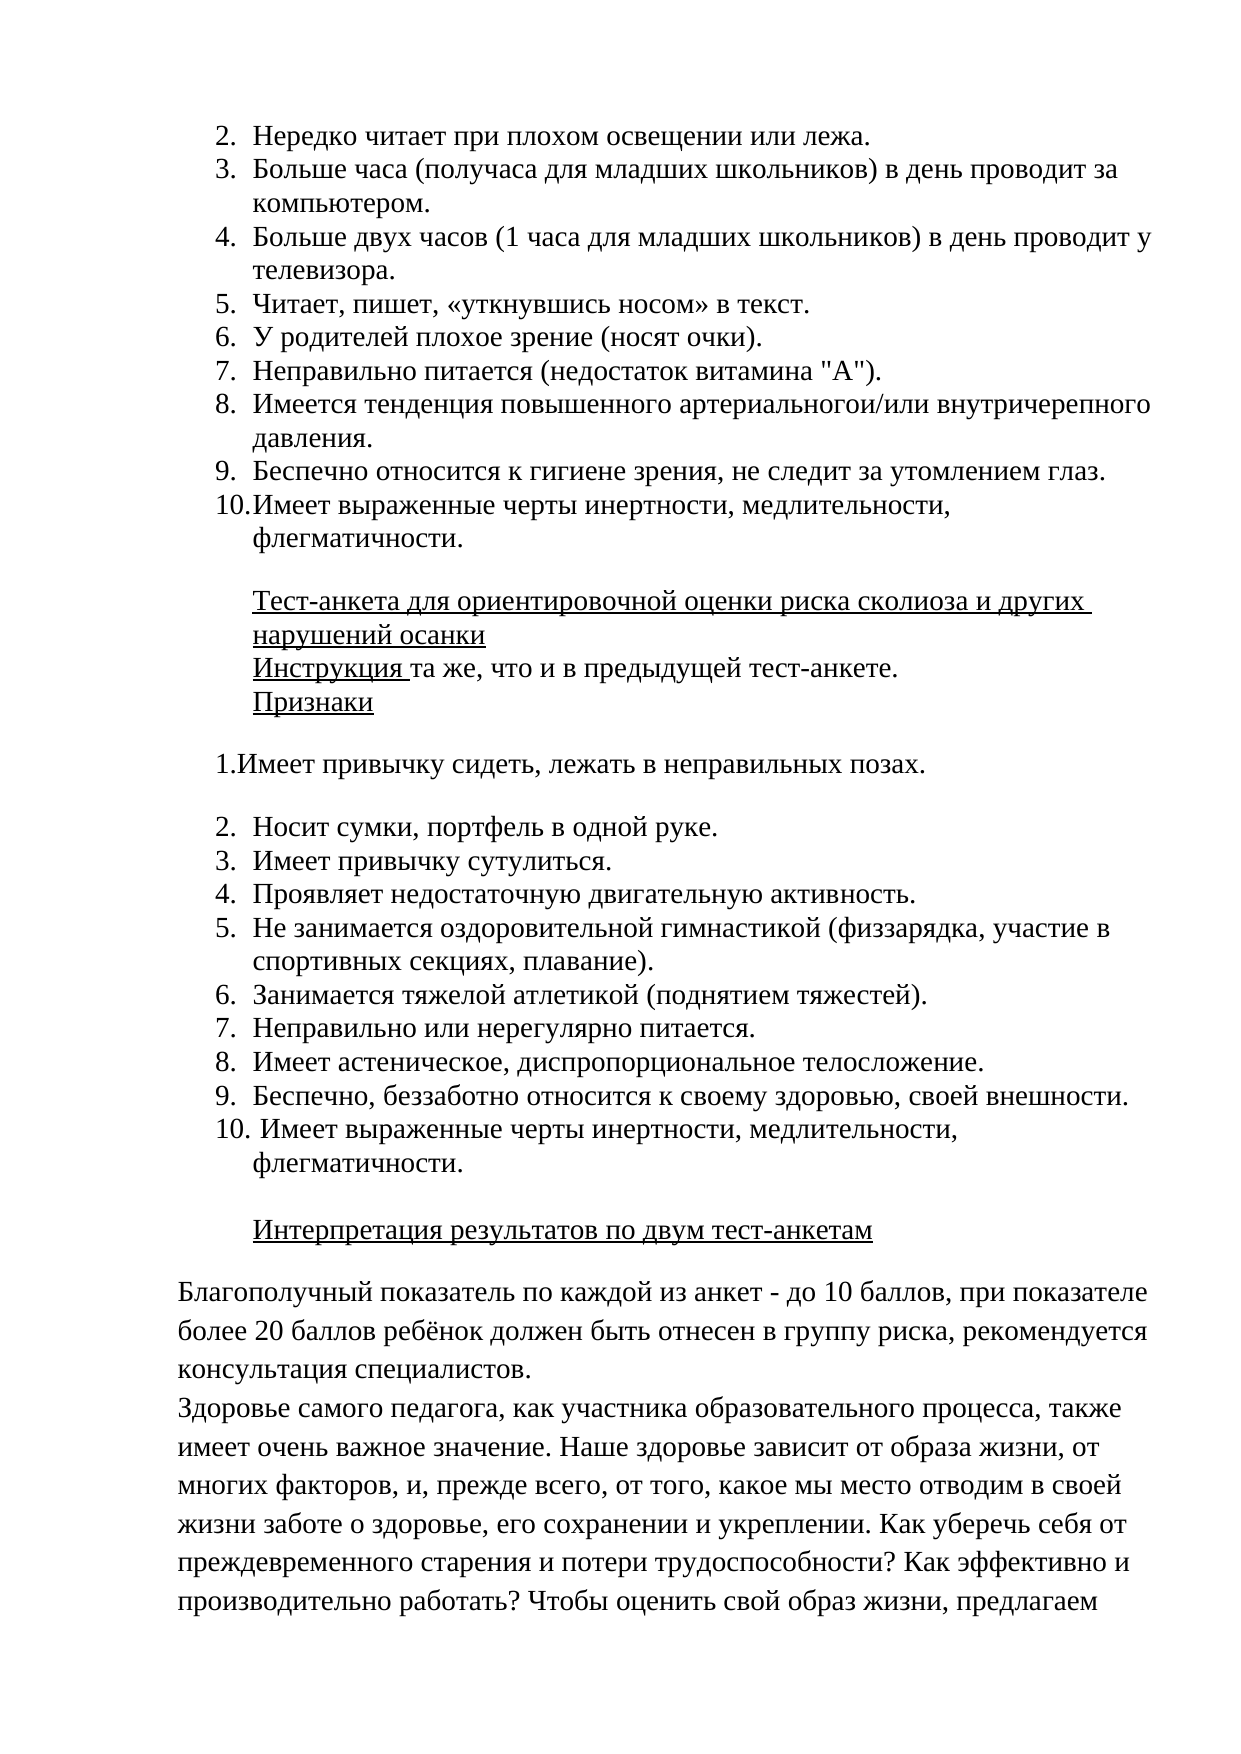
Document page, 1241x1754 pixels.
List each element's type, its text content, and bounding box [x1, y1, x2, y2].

list Неправильно или нерегулярно питается. [215, 1011, 1152, 1044]
list Имеет привычку сутулиться. [215, 843, 1152, 876]
list Проявляет недостаточную двигательную активность. [215, 876, 1152, 910]
list Нередко читает при плохом освещении или лежа. [215, 118, 1152, 152]
list Имеет выраженные черты инертности, медлительности, флегматичности. [215, 487, 1152, 554]
list Больше часа (получаса для младших школьников) в день проводит за компьютером. [215, 152, 1152, 219]
list Имеется тенденция повышенного артериальногои/или внутричерепного давления. [215, 386, 1152, 453]
list Не занимается оздоровительной гимнастикой (физзарядка, участие в спортивных секциях, плавание). [215, 910, 1152, 977]
list Неправильно питается (недостаток витамина "А"). [215, 353, 1152, 386]
list Носит сумки, портфель в одной руке. [215, 809, 1152, 843]
text 1.Имеет привычку сидеть, лежать в неправильных позах. [215, 747, 1152, 780]
list Занимается тяжелой атлетикой (поднятием тяжестей). [215, 977, 1152, 1011]
list Имеет астеническое, диспропорциональное телосложение. [215, 1044, 1152, 1078]
list У родителей плохое зрение (носят очки). [215, 319, 1152, 353]
text Тест-анкета для ориентировочной оценки риска сколиоза и других нарушений осанки Инструкция та же, что и в предыдущей тест-анкете. Признаки [252, 583, 1152, 717]
list Больше двух часов (1 часа для младших школьников) в день проводит у телевизора. [215, 219, 1152, 286]
list Беспечно относится к гигиене зрения, не следит за утомлением глаз. [215, 453, 1152, 487]
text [177, 1274, 1152, 1616]
list Имеет выраженные черты инертности, медлительности, флегматичности. Интерпретация результатов по двум тест-анкетам [215, 1111, 1152, 1245]
list Беспечно, беззаботно относится к своему здоровью, своей внешности. [215, 1078, 1152, 1111]
list Читает, пишет, «уткнувшись носом» в текст. [215, 286, 1152, 319]
